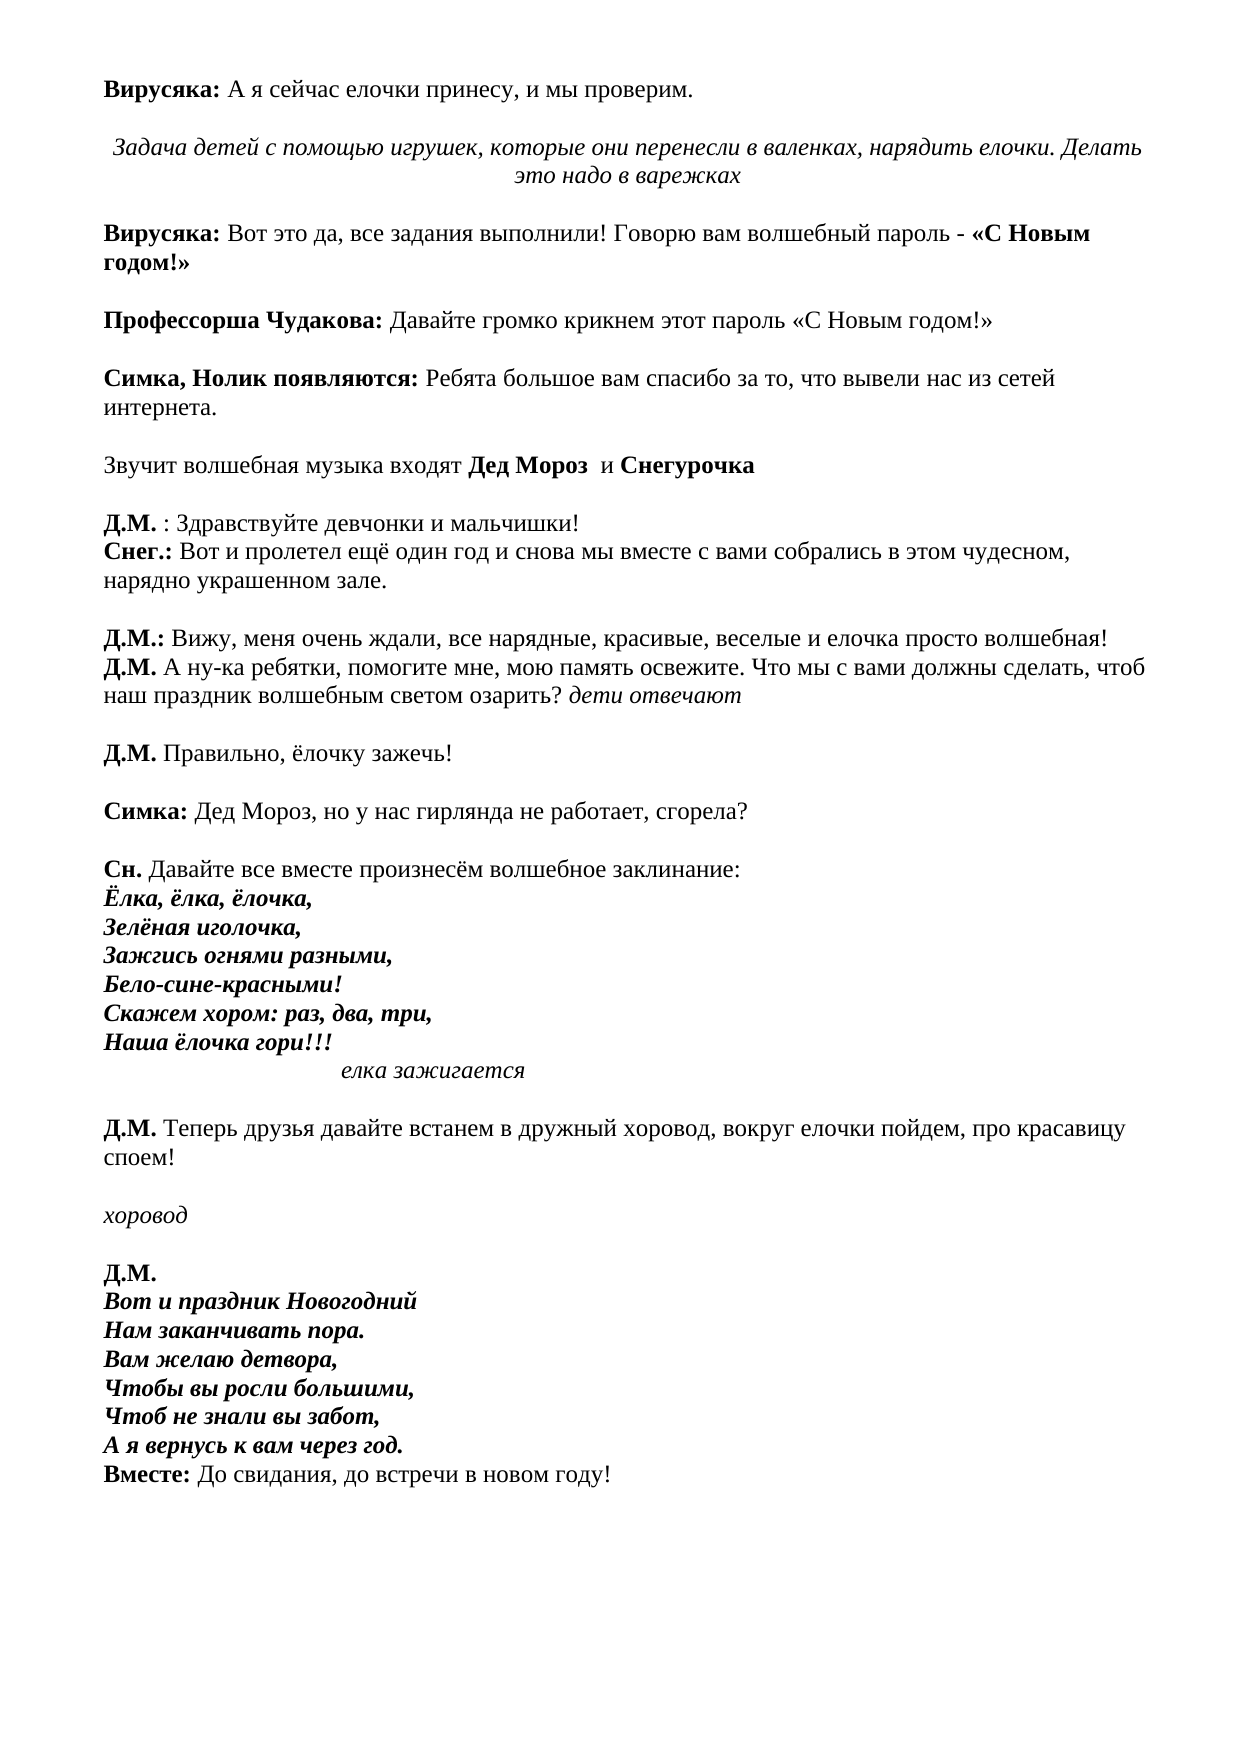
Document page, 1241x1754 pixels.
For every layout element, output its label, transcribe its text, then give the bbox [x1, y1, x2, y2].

text Вирусяка: А я сейчас елочки принесу, и мы проверим. [103, 74, 1152, 103]
text Задача детей с помощью игрушек, которые они перенесли в валенках, нарядить елочки. Делать это надо в варежках [103, 132, 1152, 189]
text Д.М. : Здравствуйте девчонки и мальчишки! Снег.: Вот и пролетел ещё один год и снова мы вместе с вами собрались в этом чудесном, нарядно украшенном зале. [103, 508, 1152, 594]
text Д.М. Теперь друзья давайте встанем в дружный хоровод, вокруг елочки пойдем, про красавицу споем! [103, 1113, 1152, 1171]
text Д.М.: Вижу, меня очень ждали, все нарядные, красивые, веселые и елочка просто волшебная! Д.М. А ну-ка ребятки, помогите мне, мою память освежите. Что мы с вами должны сделать, чтоб наш праздник волшебным светом озарить? дети отвечают [103, 623, 1152, 709]
text Сн. Давайте все вместе произнесём волшебное заклинание: Ёлка, ёлка, ёлочка, Зелёная иголочка, Зажгись огнями разными, Бело-сине-красными! Скажем хором: раз, два, три, Наша ёлочка гори!!! елка зажигается [103, 854, 1152, 1084]
text хоровод Д.М. Вот и праздник Новогодний Нам заканчивать пора. Вам желаю детвора, Чтобы вы росли большими, Чтоб не знали вы забот, А я вернусь к вам через год. Вместе: До свидания, до встречи в новом году! [103, 1200, 1152, 1516]
text Д.М. Правильно, ёлочку зажечь! [103, 738, 1152, 767]
text Профессорша Чудакова: Давайте громко крикнем этот пароль «С Новым годом!» [103, 305, 1152, 334]
text Звучит волшебная музыка входят Дед Мороз и Снегурочка [103, 450, 1152, 478]
text Симка: Дед Мороз, но у нас гирлянда не работает, сгорела? [103, 796, 1152, 825]
text Симка, Нолик появляются: Ребята большое вам спасибо за то, что вывели нас из сетей интернета. [103, 363, 1152, 421]
text Вирусяка: Вот это да, все задания выполнили! Говорю вам волшебный пароль - «С Новым годом!» [103, 218, 1152, 276]
